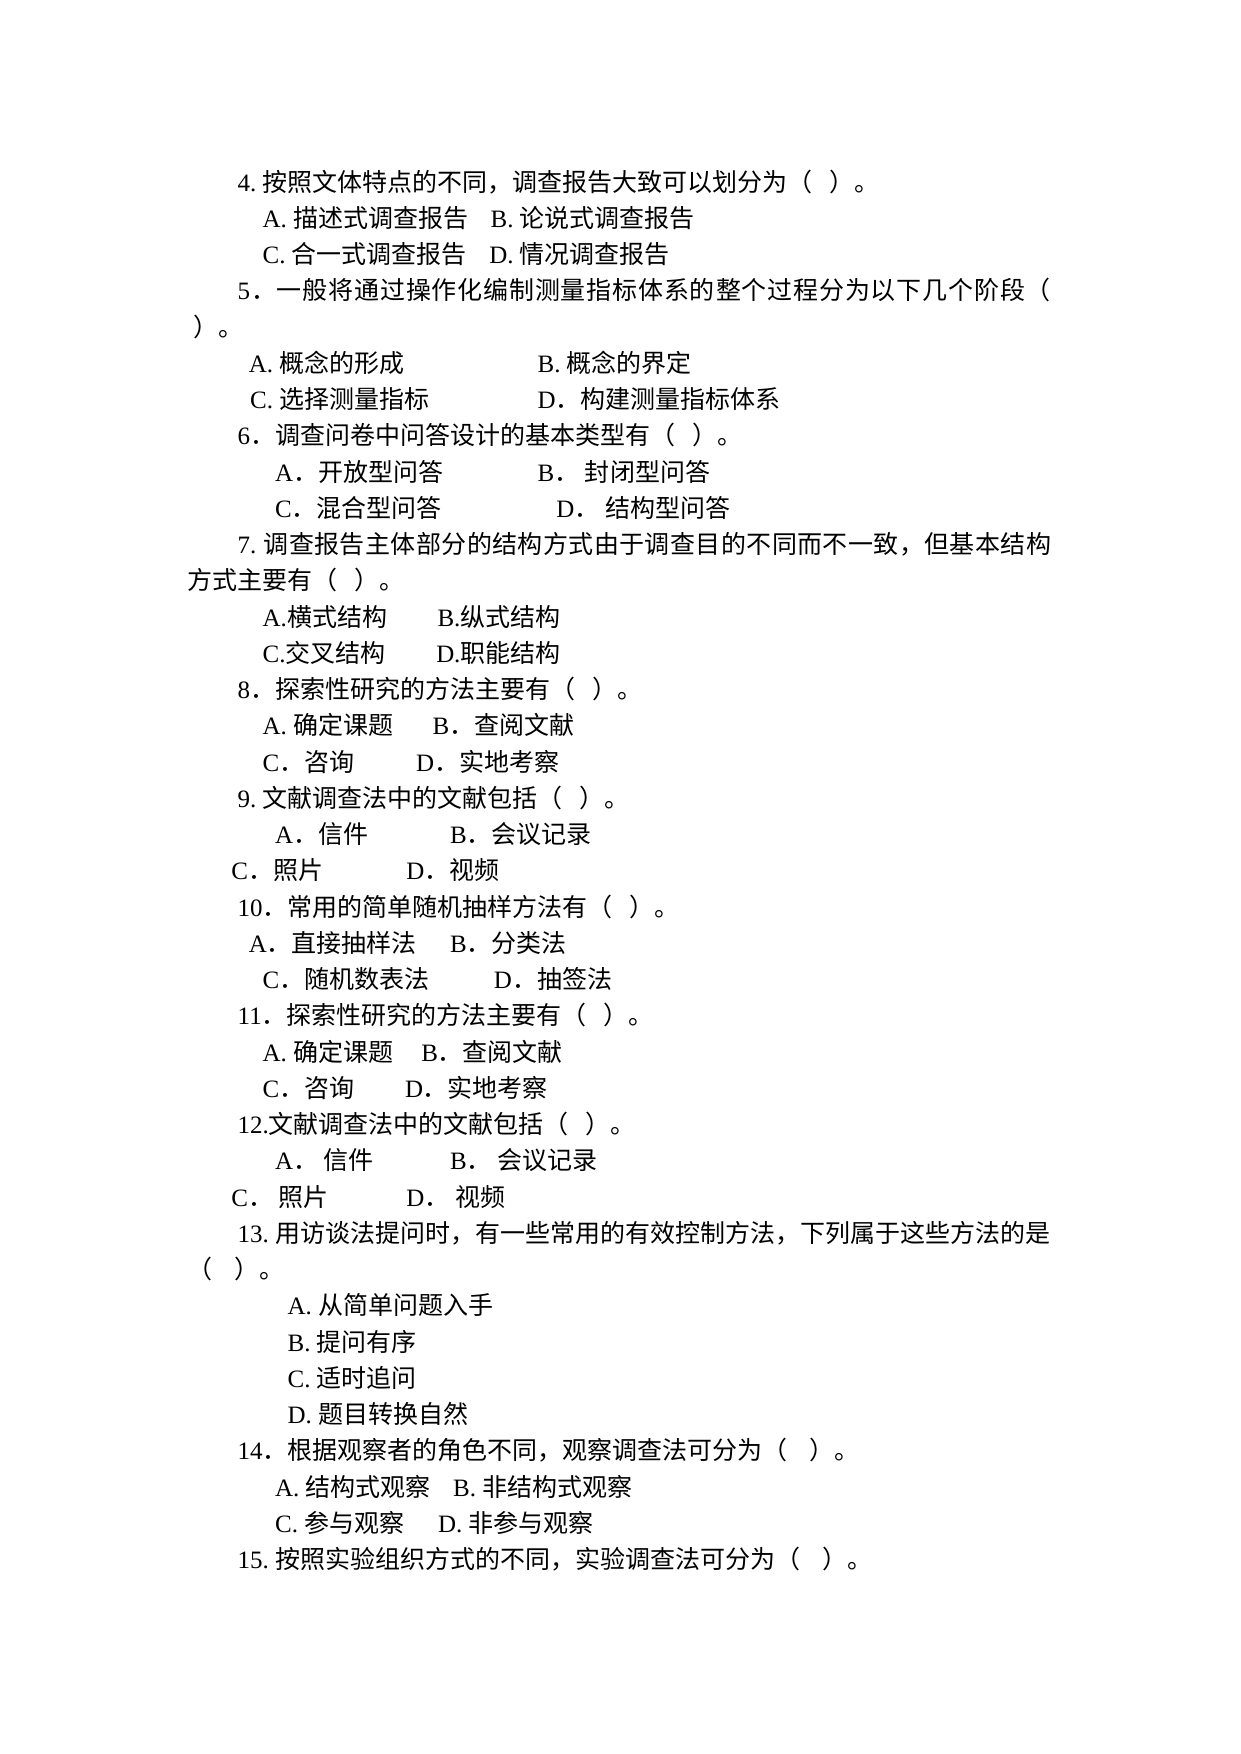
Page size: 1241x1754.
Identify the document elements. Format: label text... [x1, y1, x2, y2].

text C．混合型问答 D． 结构型问答 [187, 488, 1053, 524]
text A． 信件 B． 会议记录 [187, 1141, 1053, 1177]
text 6．调查问卷中问答设计的基本类型有（ ）。 [187, 416, 1053, 452]
text A．开放型问答 B． 封闭型问答 [187, 452, 1053, 488]
text 14．根据观察者的角色不同，观察调查法可分为（ ）。 [187, 1431, 1053, 1467]
text A. 从简单问题入手 [187, 1286, 1053, 1322]
text C. 合一式调查报告 D. 情况调查报告 [187, 234, 1053, 271]
text C．咨询 D．实地考察 [187, 1068, 1053, 1104]
text 5．一般将通过操作化编制测量指标体系的整个过程分为以下几个阶段（ ）。 [187, 271, 1053, 343]
text A. 结构式观察 B. 非结构式观察 [187, 1467, 1053, 1503]
text 7. 调查报告主体部分的结构方式由于调查目的不同而不一致，但基本结构方式主要有（ ）。 [187, 524, 1053, 597]
text A.横式结构 B.纵式结构 [187, 597, 1053, 633]
text B. 提问有序 [187, 1322, 1053, 1358]
text C．照片 D．视频 [187, 851, 1053, 887]
text 4. 按照文体特点的不同，调查报告大致可以划分为（ ）。 [187, 162, 1053, 198]
text 10．常用的简单随机抽样方法有（ ）。 [187, 887, 1053, 923]
text C． 照片 D． 视频 [187, 1177, 1053, 1213]
text 11．探索性研究的方法主要有（ ）。 [187, 996, 1053, 1032]
text D. 题目转换自然 [187, 1394, 1053, 1431]
text 15. 按照实验组织方式的不同，实验调查法可分为（ ）。 [187, 1539, 1053, 1576]
text C. 参与观察 D. 非参与观察 [187, 1503, 1053, 1539]
text A. 确定课题 B．查阅文献 [187, 1032, 1053, 1068]
text C. 适时追问 [187, 1358, 1053, 1394]
text 9. 文献调查法中的文献包括（ ）。 [187, 778, 1053, 814]
text A. 概念的形成 B. 概念的界定 [187, 343, 1053, 379]
text C．咨询 D．实地考察 [187, 742, 1053, 778]
text 13. 用访谈法提问时，有一些常用的有效控制方法，下列属于这些方法的是（ ）。 [187, 1213, 1053, 1286]
text 8．探索性研究的方法主要有（ ）。 [187, 669, 1053, 706]
text A. 描述式调查报告 B. 论说式调查报告 [187, 198, 1053, 234]
text C. 选择测量指标 D．构建测量指标体系 [187, 379, 1053, 416]
text 12.文献调查法中的文献包括（ ）。 [187, 1104, 1053, 1141]
text C.交叉结构 D.职能结构 [187, 633, 1053, 669]
text A．直接抽样法 B．分类法 [187, 923, 1053, 959]
text A. 确定课题 B．查阅文献 [187, 706, 1053, 742]
text A．信件 B．会议记录 [187, 814, 1053, 851]
text C．随机数表法 D．抽签法 [187, 959, 1053, 996]
